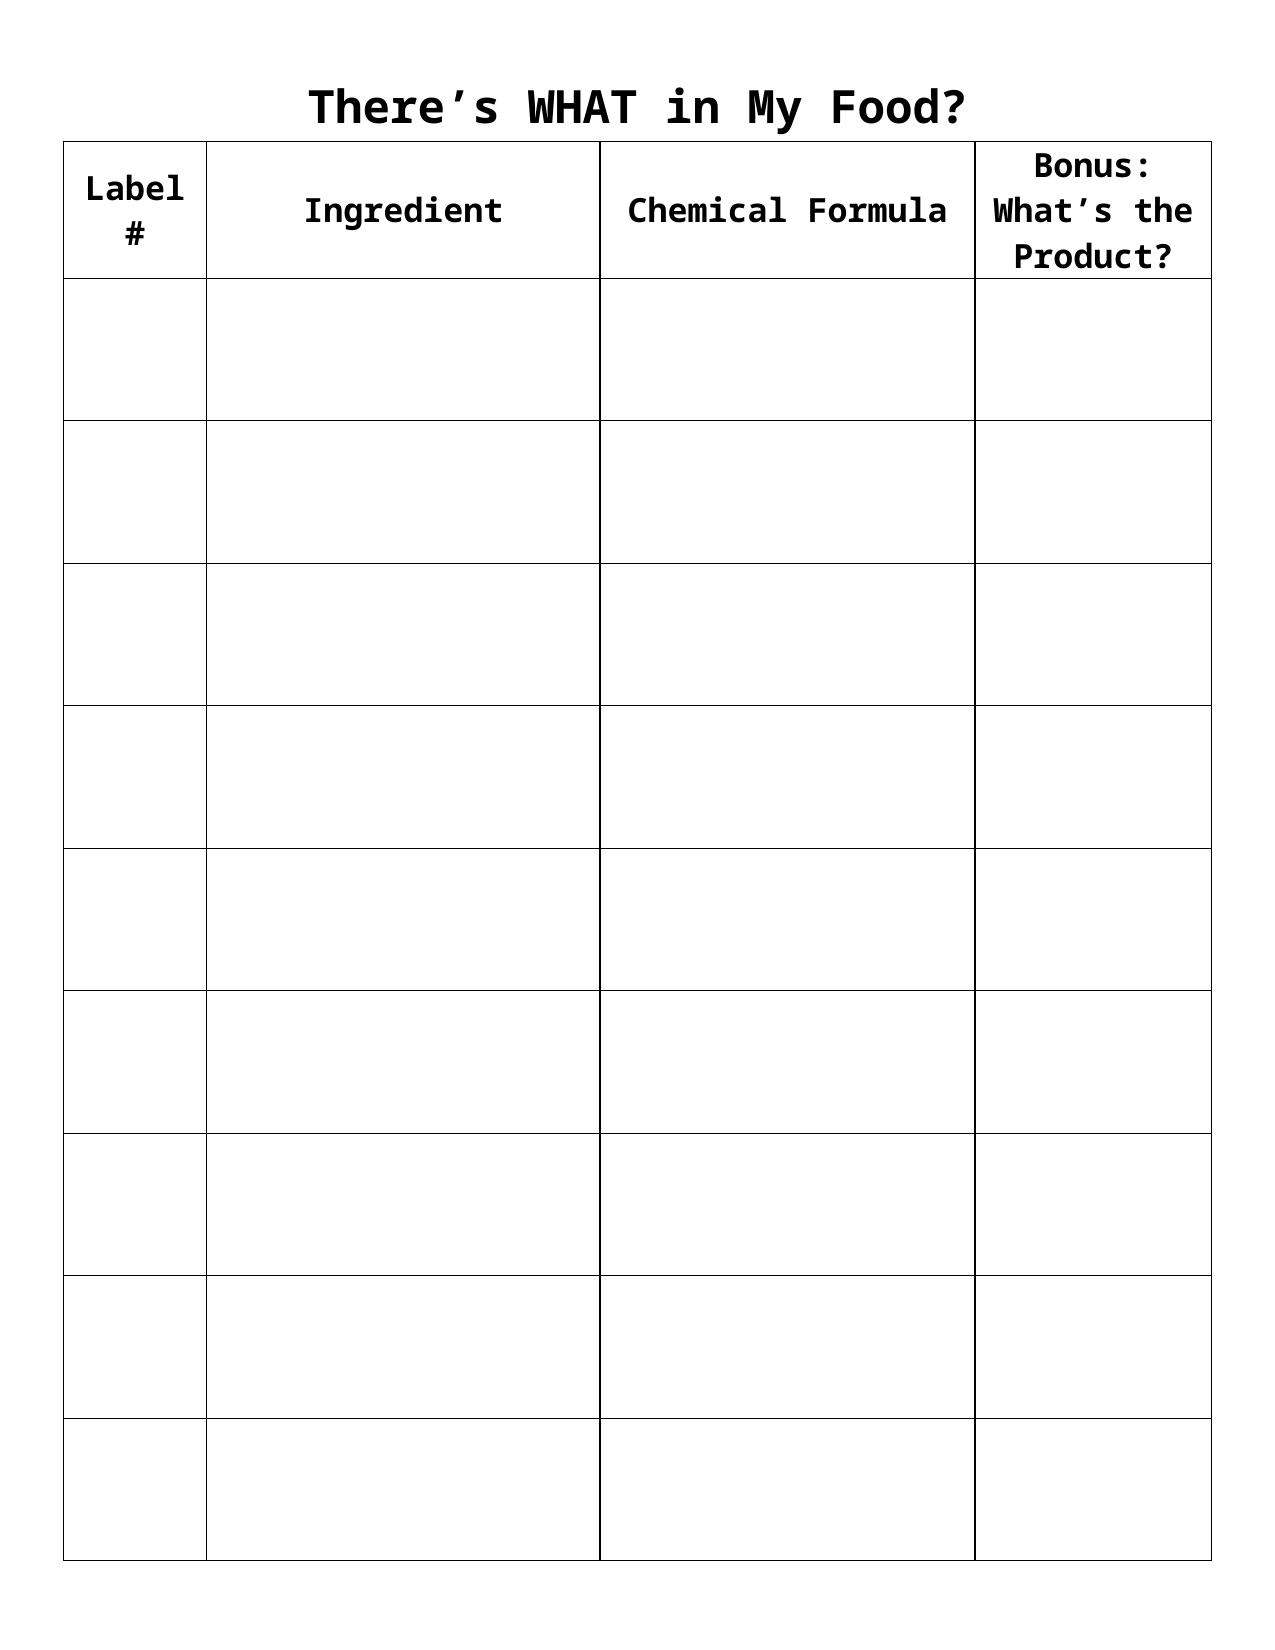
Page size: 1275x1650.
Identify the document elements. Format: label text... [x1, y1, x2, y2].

table_cell [976, 849, 1211, 990]
table_cell [601, 279, 974, 420]
table_cell [64, 849, 206, 990]
table_header Bonus: What’s the Product? [976, 142, 1211, 278]
table_cell [601, 1134, 974, 1275]
table_cell [601, 421, 974, 563]
table_cell [207, 279, 599, 420]
table_cell [207, 1419, 599, 1560]
table_cell [976, 279, 1211, 420]
table_cell [601, 1419, 974, 1560]
table_cell [64, 279, 206, 420]
table_header Chemical Formula [601, 142, 974, 278]
table_cell [976, 706, 1211, 848]
table_cell [207, 1276, 599, 1418]
table_cell [976, 1419, 1211, 1560]
table_cell [601, 991, 974, 1133]
table_cell [601, 849, 974, 990]
table_cell [207, 421, 599, 563]
table_cell [976, 564, 1211, 705]
table_cell [207, 991, 599, 1133]
table_cell [976, 1134, 1211, 1275]
table_cell [976, 1276, 1211, 1418]
table_cell [64, 1276, 206, 1418]
table_cell [601, 706, 974, 848]
table_cell [601, 564, 974, 705]
table_cell [64, 991, 206, 1133]
table_cell [64, 421, 206, 563]
table_cell [976, 991, 1211, 1133]
table_cell [64, 1134, 206, 1275]
table_header Ingredient [207, 142, 599, 278]
table_cell [207, 1134, 599, 1275]
table_header Label # [64, 142, 206, 278]
table_cell [207, 564, 599, 705]
table_cell [64, 706, 206, 848]
table_cell [207, 849, 599, 990]
table_cell [64, 1419, 206, 1560]
table_cell [601, 1276, 974, 1418]
table_cell [207, 706, 599, 848]
table_cell [976, 421, 1211, 563]
table_cell [64, 564, 206, 705]
